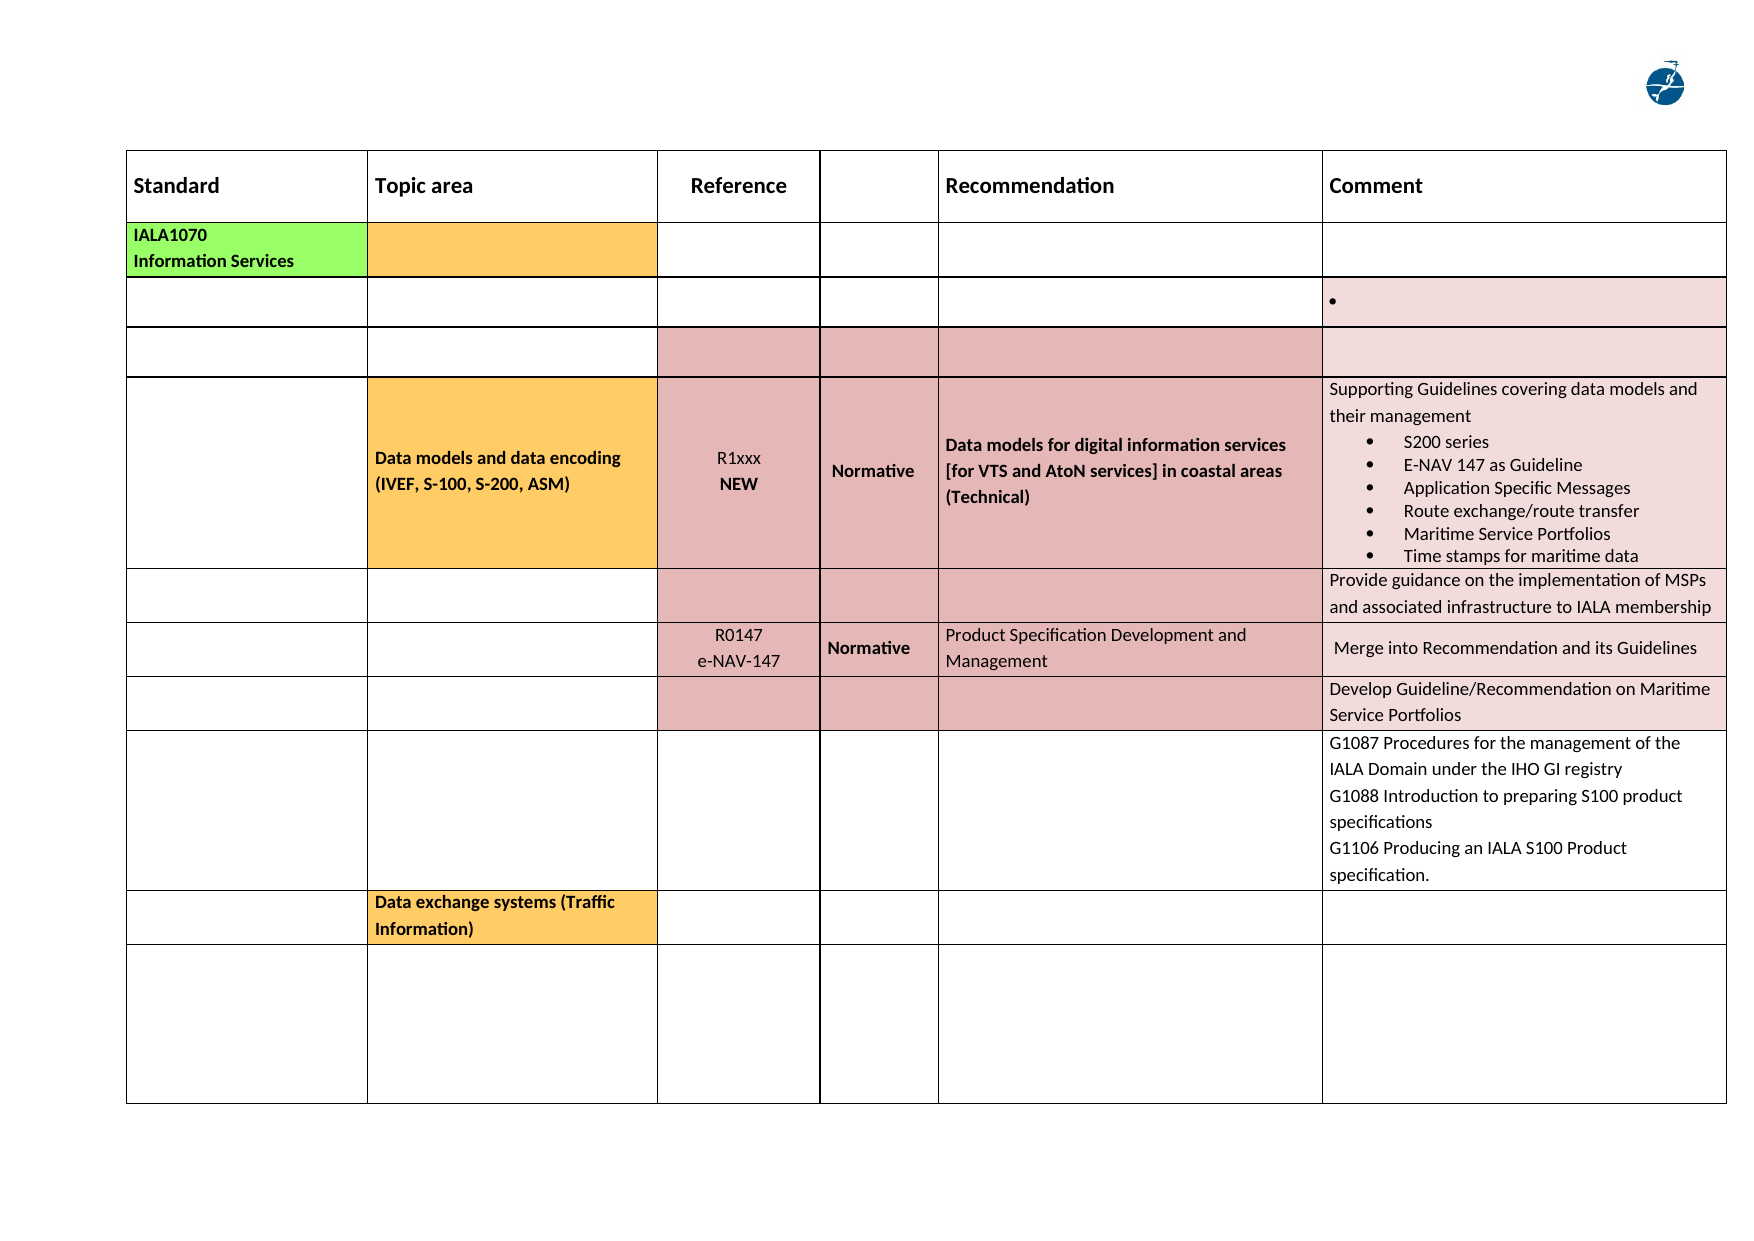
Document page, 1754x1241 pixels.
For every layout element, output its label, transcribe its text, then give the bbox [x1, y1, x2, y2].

table_cell [127, 731, 367, 890]
table_cell [127, 623, 367, 676]
table_header Reference [658, 151, 819, 222]
table_cell [939, 945, 1322, 1103]
table_cell [368, 328, 657, 376]
table_cell [127, 945, 367, 1103]
table_cell [821, 891, 938, 944]
table_cell [821, 278, 938, 326]
table_cell [939, 569, 1322, 622]
table_cell [658, 223, 819, 276]
table_cell Normative [821, 623, 938, 676]
table_header Standard [127, 151, 367, 222]
table_cell [658, 945, 819, 1103]
table_cell Provide guidance on the implementation of MSPs and associated infrastructure to IALA membership [1323, 569, 1726, 622]
table_cell R1xxx NEW [658, 378, 819, 568]
table_cell [368, 731, 657, 890]
table_cell Supporting Guidelines covering data models and their management S200 series E-NAV 147 as Guideline Application Specific Messages Route exchange/route transfer Maritime Service Portfolios Time stamps for maritime data [1323, 378, 1726, 568]
table_cell [658, 677, 819, 730]
table_cell [127, 278, 367, 326]
table_cell [127, 891, 367, 944]
table_cell Normative [821, 378, 938, 568]
table_cell [821, 328, 938, 376]
table_cell [821, 223, 938, 276]
table_cell [368, 945, 657, 1103]
table_cell [821, 569, 938, 622]
table_cell [821, 731, 938, 890]
table_cell [658, 278, 819, 326]
table_cell Merge into Recommendation and its Guidelines [1323, 623, 1726, 676]
table_cell R0147 e-NAV-147 [658, 623, 819, 676]
table_cell [1323, 278, 1726, 326]
table_header Topic area [368, 151, 657, 222]
table_cell IALA1070 Information Services [127, 223, 367, 276]
table_cell [1323, 223, 1726, 276]
table_header [821, 151, 938, 222]
table_cell [939, 328, 1322, 376]
table_cell Data models and data encoding (IVEF, S-100, S-200, ASM) [368, 378, 657, 568]
table_cell G1087 Procedures for the management of the IALA Domain under the IHO GI registry G1088 Introduction to preparing S100 product specifications G1106 Producing an IALA S100 Product specification. [1323, 731, 1726, 890]
table_cell [368, 278, 657, 326]
table_cell [1323, 945, 1726, 1103]
table_cell [368, 223, 657, 276]
table_cell [939, 677, 1322, 730]
table_cell [368, 623, 657, 676]
table_cell [1323, 328, 1726, 376]
table_cell [821, 677, 938, 730]
table_cell Product Specification Development and Management [939, 623, 1322, 676]
table_cell Develop Guideline/Recommendation on Maritime Service Portfolios [1323, 677, 1726, 730]
table_cell [127, 569, 367, 622]
table_cell [939, 891, 1322, 944]
table_header Comment [1323, 151, 1726, 222]
table_cell [821, 945, 938, 1103]
picture [1628, 53, 1702, 127]
table_cell [658, 731, 819, 890]
table_cell [127, 378, 367, 568]
table_header Recommendation [939, 151, 1322, 222]
table_cell Data models for digital information services [for VTS and AtoN services] in coastal areas (Technical) [939, 378, 1322, 568]
table_cell [1323, 891, 1726, 944]
table_cell [939, 223, 1322, 276]
table_cell [658, 328, 819, 376]
table_cell [127, 328, 367, 376]
table_cell [658, 891, 819, 944]
table_cell [368, 569, 657, 622]
table_cell [939, 278, 1322, 326]
table_cell Data exchange systems (Traffic Information) [368, 891, 657, 944]
table_cell [939, 731, 1322, 890]
table_cell [658, 569, 819, 622]
table_cell [368, 677, 657, 730]
table_cell [127, 677, 367, 730]
